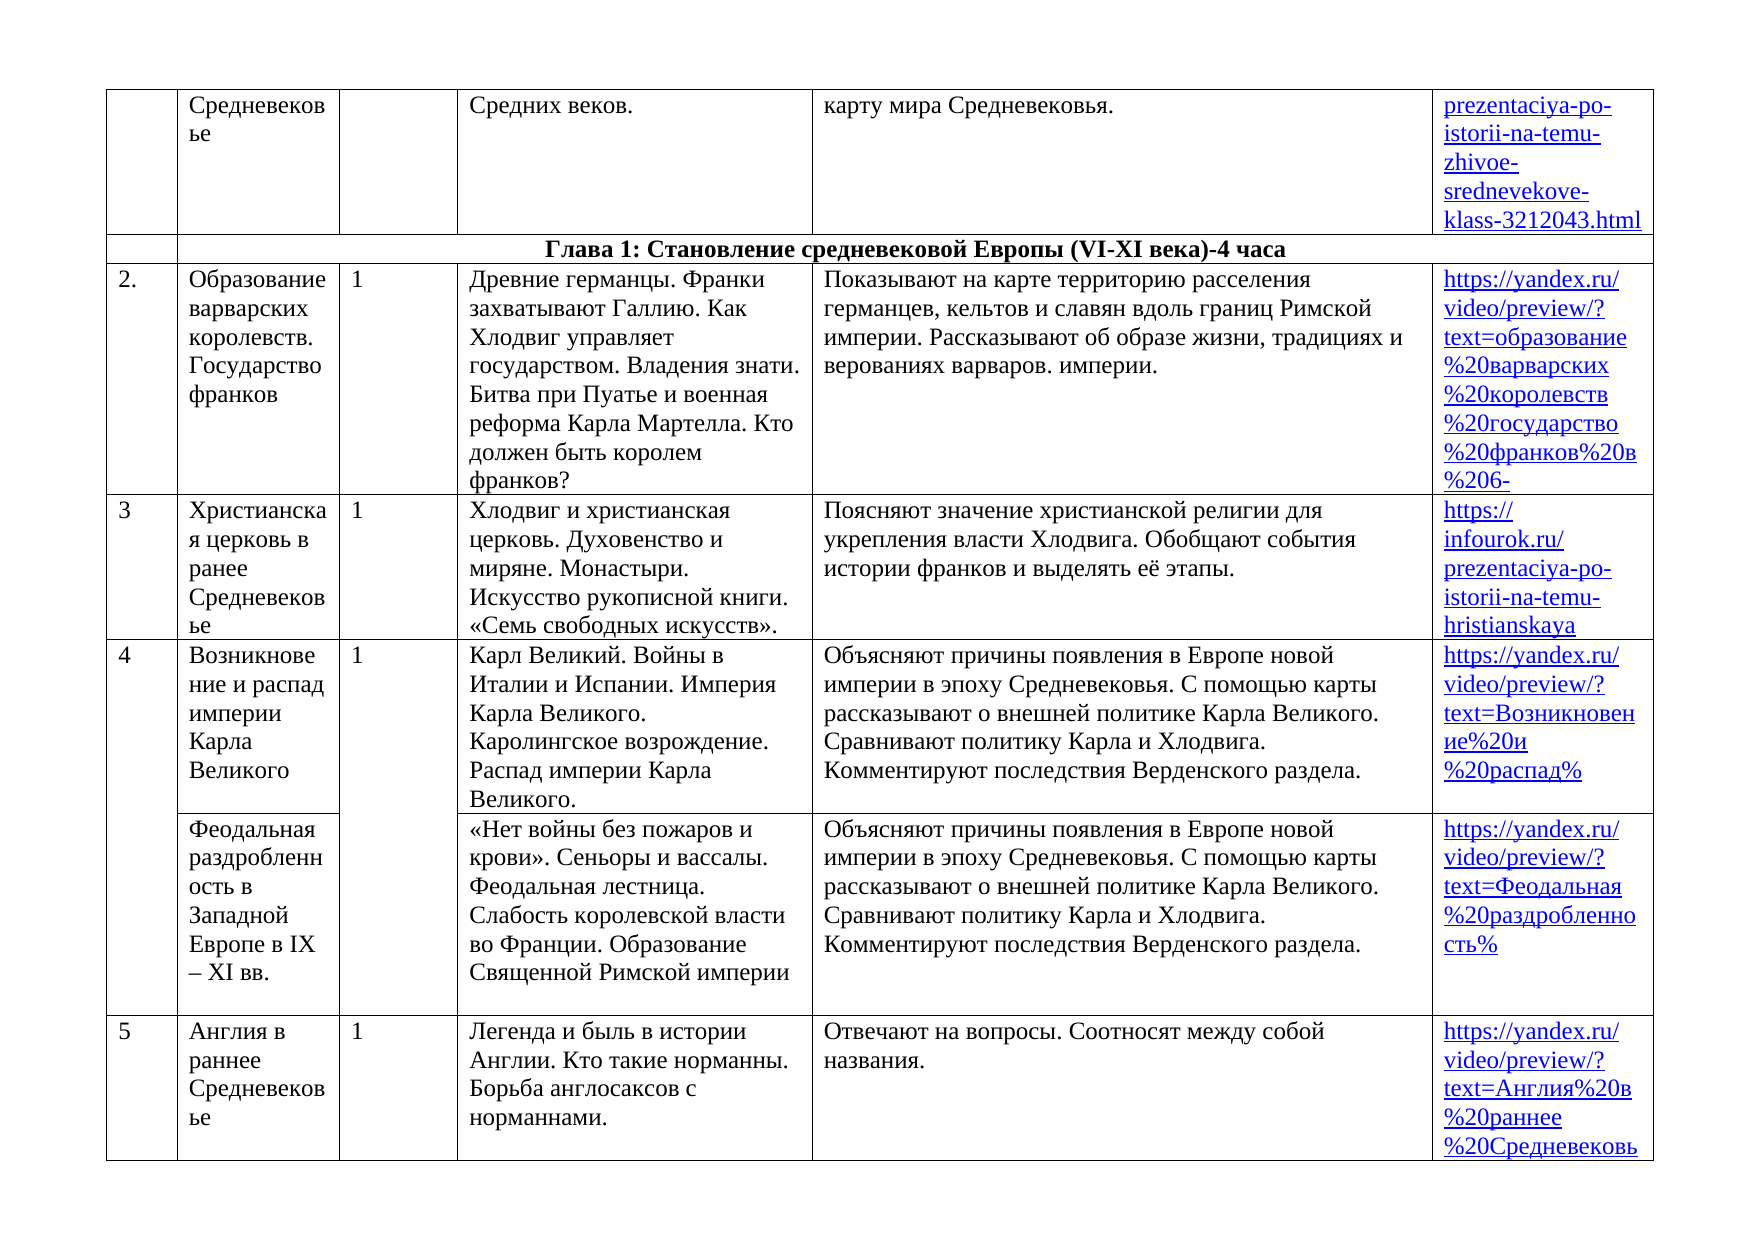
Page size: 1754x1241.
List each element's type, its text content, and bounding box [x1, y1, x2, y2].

table_cell 1 [340, 495, 457, 639]
table_cell Возникновение и распад империи Карла Великого [178, 640, 339, 813]
table_cell Объясняют причины появления в Европе новой империи в эпоху Средневековья. С помощью карты рассказывают о внешней политике Карла Великого. Сравнивают политику Карла и Хлодвига. Комментируют последствия Верденского раздела. [813, 814, 1432, 1015]
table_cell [813, 90, 1432, 233]
table_cell https://yandex.ru/video/preview/?text=образование%20варварских%20королевств%20государство%20франков%20в%206- [1433, 264, 1653, 494]
table_cell Глава 1: Становление средневековой Европы (VI-XI века)-4 часа [178, 235, 1653, 263]
table_cell Христианская церковь в ранее Средневековье [178, 495, 339, 639]
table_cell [178, 1016, 339, 1160]
table_cell [107, 235, 177, 263]
table_cell Показывают на карте территорию расселения германцев, кельтов и славян вдоль границ Римской империи. Рассказывают об образе жизни, традициях и верованиях варваров. империи. [813, 264, 1432, 494]
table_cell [458, 90, 812, 233]
table_cell https://yandex.ru/video/preview/?text=Возникновение%20и%20распад% [1433, 640, 1653, 813]
table_cell Поясняют значение христианской религии для укрепления власти Хлодвига. Обобщают события истории франков и выделять её этапы. [813, 495, 1432, 639]
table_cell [178, 90, 339, 233]
table_cell https://infourok.ru/prezentaciya-po-istorii-na-temu-hristianskaya [1433, 495, 1653, 639]
table_cell 1. [107, 90, 177, 233]
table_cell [813, 1016, 1432, 1160]
table_cell https://yandex.ru/video/preview/?text=Феодальная%20раздробленность% [1433, 814, 1653, 1015]
table_cell Древние германцы. Франки захватывают Галлию. Как Хлодвиг управляет государством. Владения знати. Битва при Пуатье и военная реформа Карла Мартелла. Кто должен быть королем франков? [458, 264, 812, 494]
table_cell 1 [340, 1016, 457, 1160]
table_cell 3 [107, 495, 177, 639]
table_cell Образование варварских королевств. Государство франков [178, 264, 339, 494]
table_cell 1 [340, 90, 457, 233]
table_cell 1 [340, 264, 457, 494]
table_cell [1433, 90, 1653, 233]
table_cell «Нет войны без пожаров и крови». Сеньоры и вассалы. Феодальная лестница. Слабость королевской власти во Франции. Образование Священной Римской империи [458, 814, 812, 1015]
table_cell Объясняют причины появления в Европе новой империи в эпоху Средневековья. С помощью карты рассказывают о внешней политике Карла Великого. Сравнивают политику Карла и Хлодвига. Комментируют последствия Верденского раздела. [813, 640, 1432, 813]
table_cell Хлодвиг и христианская церковь. Духовенство и миряне. Монастыри. Искусство рукописной книги. «Семь свободных искусств». [458, 495, 812, 639]
table_cell 5 [107, 1016, 177, 1160]
table_cell Карл Великий. Войны в Италии и Испании. Империя Карла Великого. Каролингское возрождение. Распад империи Карла Великого. [458, 640, 812, 813]
table_cell 2. [107, 264, 177, 494]
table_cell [458, 1016, 812, 1160]
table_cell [1433, 1016, 1653, 1160]
table_cell 1 [340, 640, 457, 1015]
table_cell Феодальная раздробленность в Западной Европе в IX – XI вв. [178, 814, 339, 1015]
table_cell 4 [107, 640, 177, 1015]
